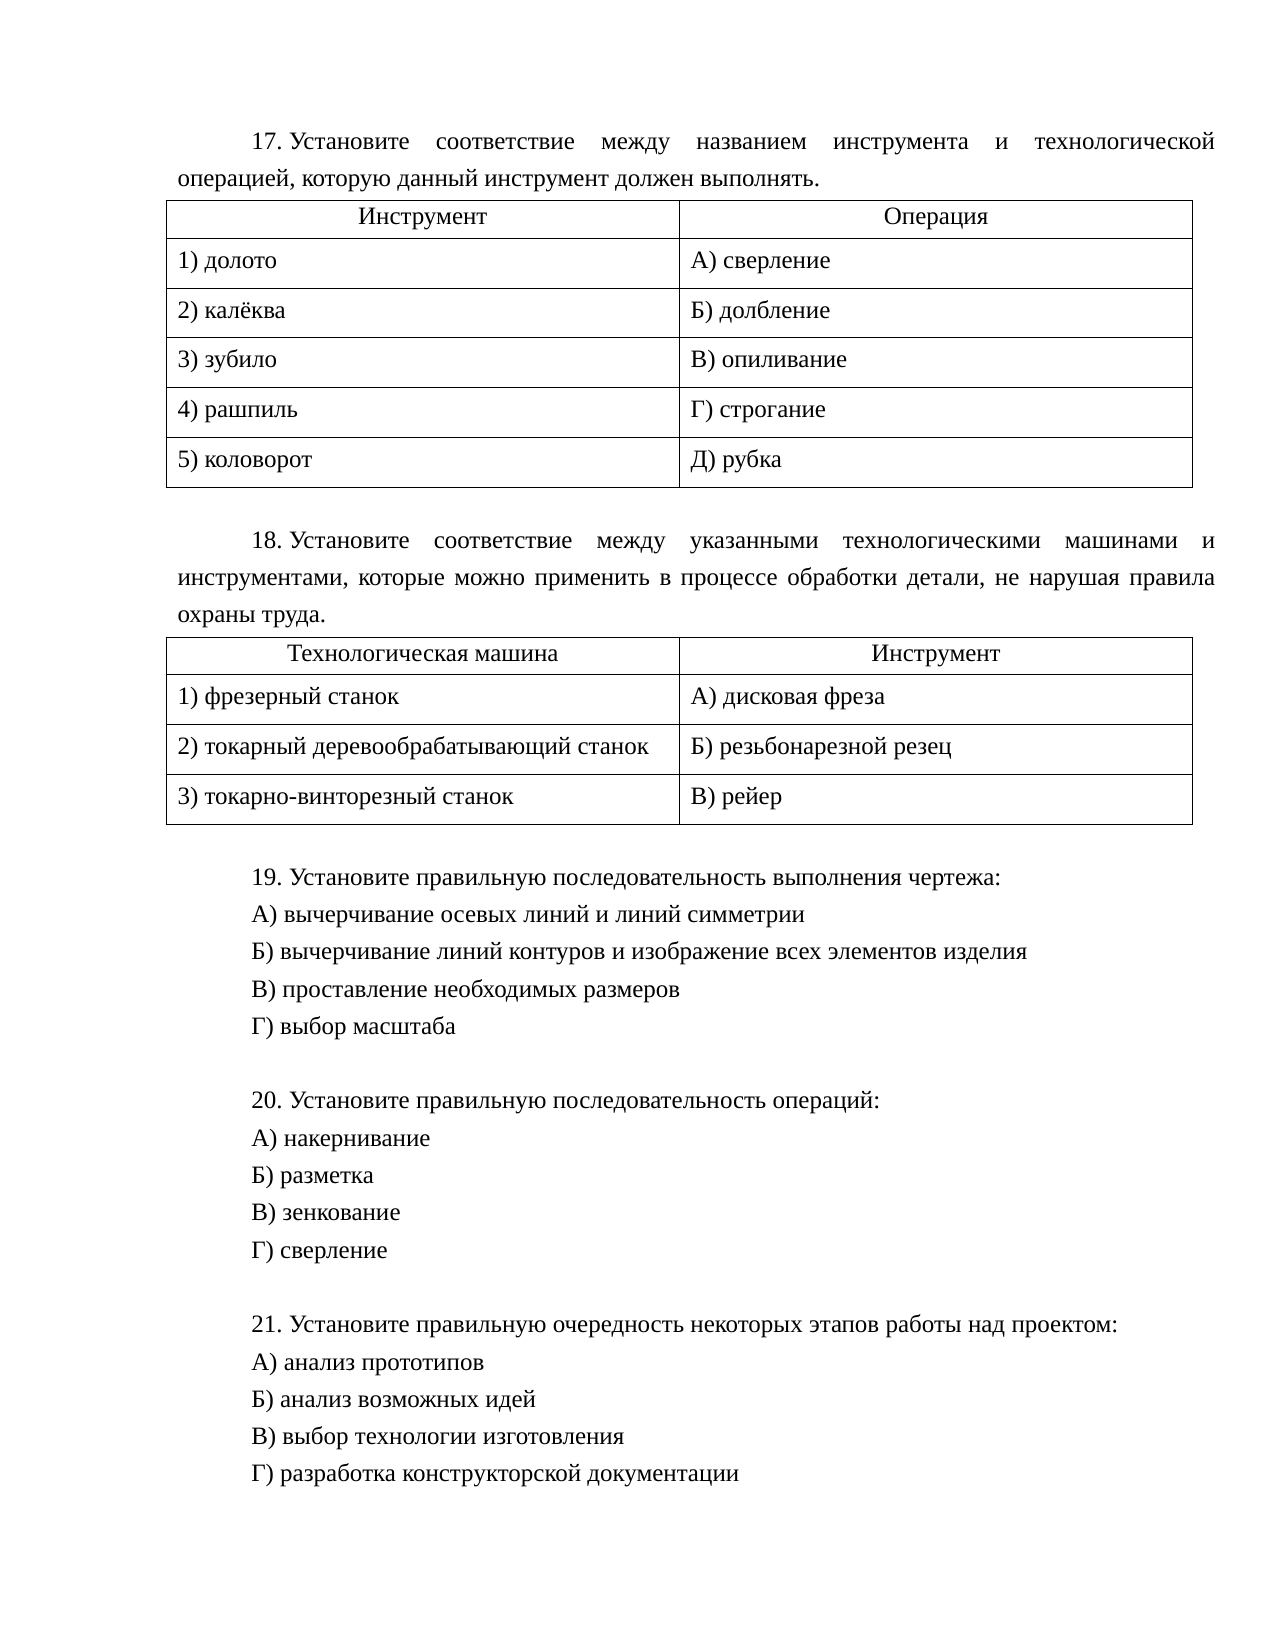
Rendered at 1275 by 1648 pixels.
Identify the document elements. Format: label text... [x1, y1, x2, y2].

list Установите правильную последовательность выполнения чертежа: [177, 862, 1216, 891]
table_cell зубило [167, 338, 679, 387]
table_cell долото [167, 239, 679, 287]
table_cell Б) долбление [680, 289, 1192, 337]
text Б) вычерчивание линий контуров и изображение всех элементов изделия [177, 936, 1216, 965]
table_cell калёква [167, 289, 679, 337]
text Б) разметка [177, 1160, 1216, 1189]
list Установите соответствие между названием инструмента и технологической операцией, которую данный инструмент должен выполнять. [177, 126, 1216, 192]
table_cell фрезерный станок [167, 675, 679, 724]
table_cell А) дисковая фреза [680, 675, 1192, 724]
table_cell А) сверление [680, 239, 1192, 287]
list Установите соответствие между указанными технологическими машинами и инструментами, которые можно применить в процессе обработки детали, не нарушая правила охраны труда. [177, 525, 1216, 628]
table_header Операция [680, 201, 1192, 238]
table_cell В) опиливание [680, 338, 1192, 387]
text В) выбор технологии изготовления [177, 1421, 1216, 1450]
text Г) разработка конструкторской документации [177, 1458, 1216, 1487]
table_header Технологическая машина [167, 638, 679, 674]
table_cell коловорот [167, 438, 679, 487]
text В) проставление необходимых размеров [177, 974, 1216, 1002]
table_cell Б) резьбонарезной резец [680, 725, 1192, 774]
list Установите правильную очередность некоторых этапов работы над проектом: [177, 1309, 1216, 1338]
text А) вычерчивание осевых линий и линий симметрии [177, 899, 1216, 928]
table_cell токарно-винторезный станок [167, 775, 679, 823]
table_header Инструмент [167, 201, 679, 238]
table_cell Г) строгание [680, 388, 1192, 437]
list Установите правильную последовательность операций: [177, 1086, 1216, 1114]
text Б) анализ возможных идей [177, 1384, 1216, 1413]
table_cell токарный деревообрабатывающий станок [167, 725, 679, 774]
text Г) сверление [177, 1235, 1216, 1263]
text В) зенкование [177, 1197, 1216, 1226]
table_header Инструмент [680, 638, 1192, 674]
text А) накернивание [177, 1123, 1216, 1152]
text Г) выбор масштаба [177, 1011, 1216, 1040]
table_cell рашпиль [167, 388, 679, 437]
table_cell Д) рубка [680, 438, 1192, 487]
text А) анализ прототипов [177, 1347, 1216, 1375]
table_cell В) рейер [680, 775, 1192, 823]
